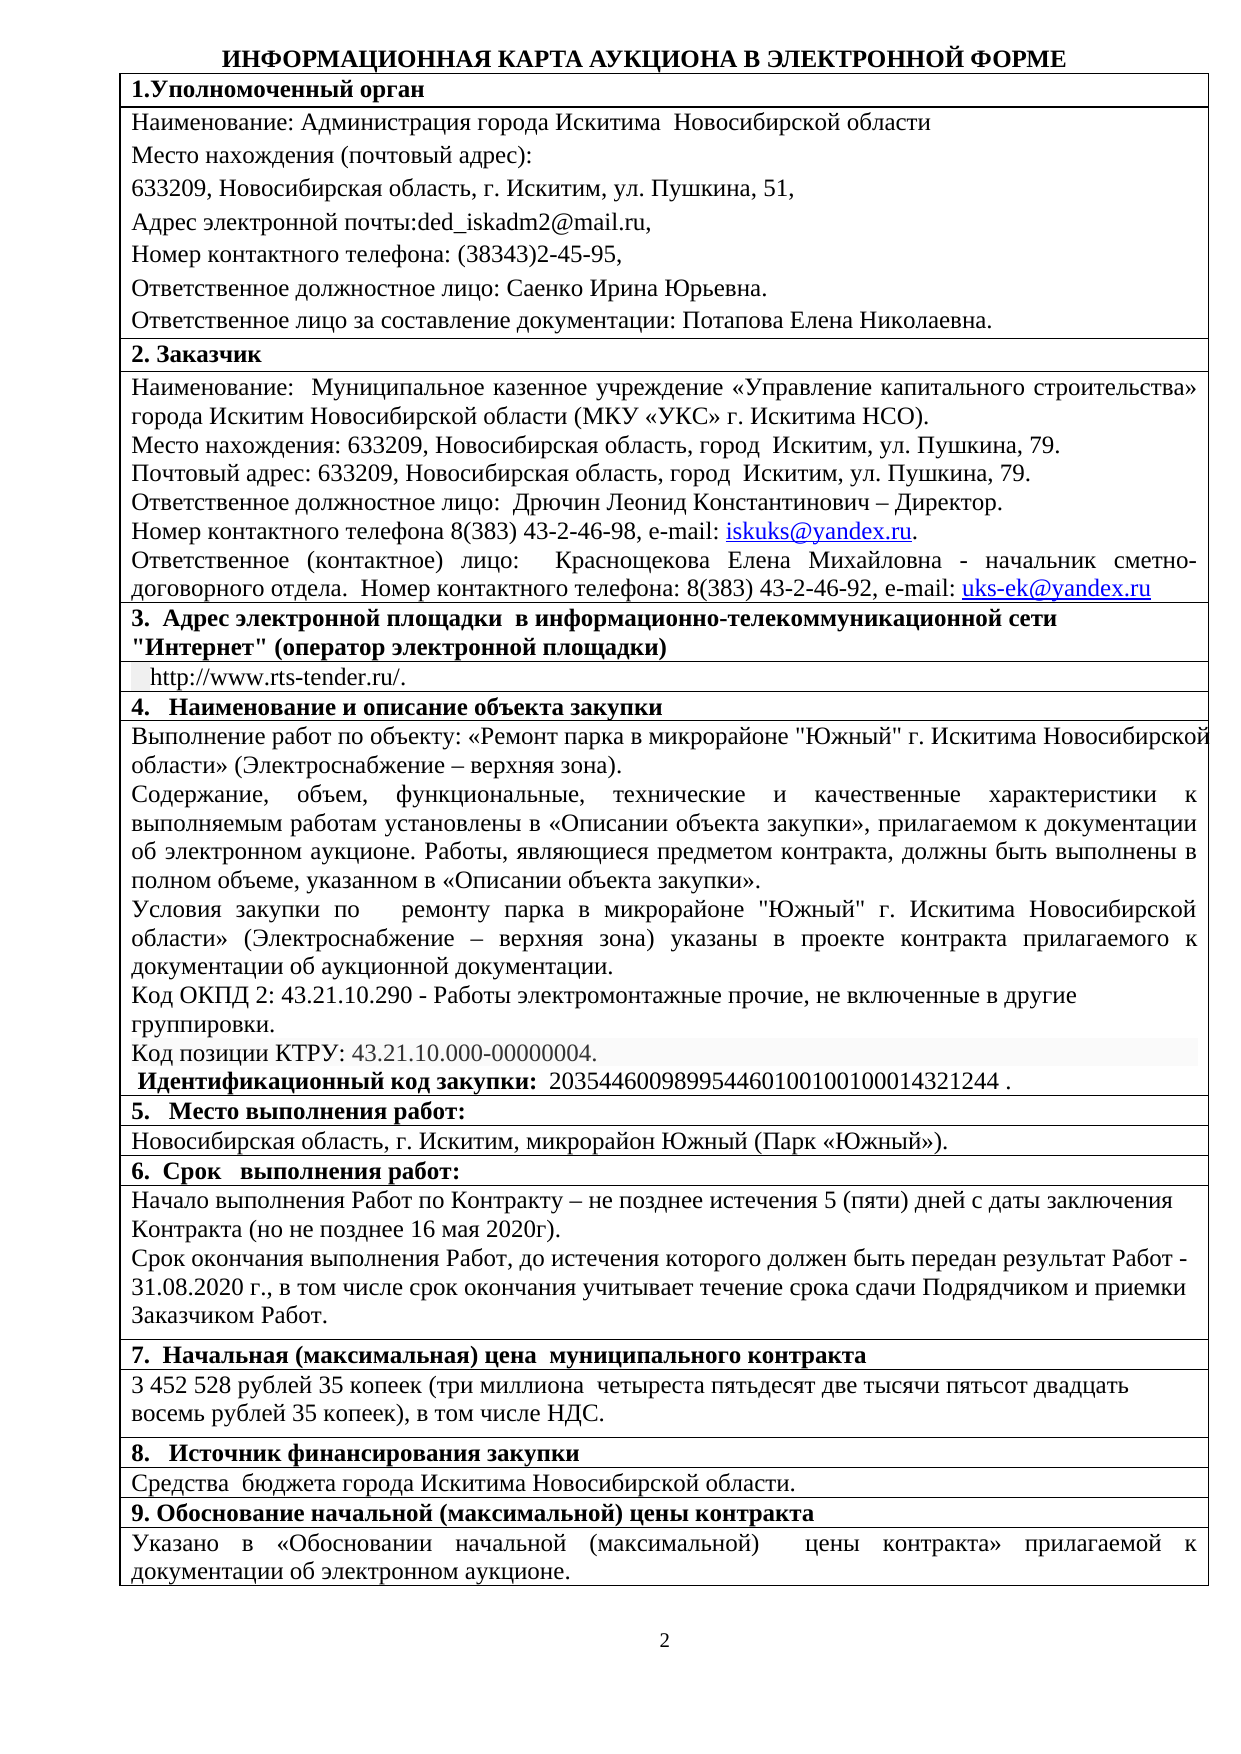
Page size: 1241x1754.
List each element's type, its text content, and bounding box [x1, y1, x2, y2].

table_cell Выполнение работ по объекту: «Ремонт парка в микрорайоне "Южный" г. Искитима Новосибирской области» (Электроснабжение – верхняя зона). Содержание, объем, функциональные, технические и качественные характеристики к выполняемым работам установлены в «Описании объекта закупки», прилагаемом к документации об электронном аукционе. Работы, являющиеся предметом контракта, должны быть выполнены в полном объеме, указанном в «Описании объекта закупки». Условия закупки по ремонту парка в микрорайоне "Южный" г. Искитима Новосибирской области» (Электроснабжение – верхняя зона) указаны в проекте контракта прилагаемого к документации об аукционной документации. Код ОКПД 2: 43.21.10.290 - Работы электромонтажные прочие, не включенные в другие группировки. Код позиции КТРУ: 43.21.10.000-00000004. Идентификационный код закупки: 203544600989954460100100100014321244 . [121, 721, 1208, 1095]
table_cell Наименование: Муниципальное казенное учреждение «Управление капитального строительства» города Искитим Новосибирской области (МКУ «УКС» г. Искитима НСО). Место нахождения: 633209, Новосибирская область, город Искитим, ул. Пушкина, 79. Почтовый адрес: 633209, Новосибирская область, город Искитим, ул. Пушкина, 79. Ответственное должностное лицо: Дрючин Леонид Константинович – Директор. Номер контактного телефона 8(383) 43-2-46-98, e-mail: iskuks@yandex.ru. Ответственное (контактное) лицо: Краснощекова Елена Михайловна - начальник сметно-договорного отдела. Номер контактного телефона: 8(383) 43-2-46-92, e-mail: uks-ek@yandex.ru [121, 372, 1208, 602]
table_cell 4. Наименование и описание объекта закупки [121, 692, 1208, 720]
table_cell 6. Срок выполнения работ: [121, 1156, 1208, 1184]
table_header 1.Уполномоченный орган [121, 74, 1208, 106]
table_cell 8. Источник финансирования закупки [121, 1438, 1208, 1467]
table_cell Наименование: Администрация города Искитима Новосибирской области Место нахождения (почтовый адрес): 633209, Новосибирская область, г. Искитим, ул. Пушкина, 51, Адрес электронной почты:ded_iskadm2@mail.ru, Номер контактного телефона: (38343)2-45-95, Ответственное должностное лицо: Саенко Ирина Юрьевна. Ответственное лицо за составление документации: Потапова Елена Николаевна. [121, 108, 1208, 338]
table_cell 7. Начальная (максимальная) цена муниципального контракта [121, 1340, 1208, 1369]
table_cell Начало выполнения Работ по Контракту – не позднее истечения 5 (пяти) дней с даты заключения Контракта (но не позднее 16 мая 2020г). Срок окончания выполнения Работ, до истечения которого должен быть передан результат Работ - 31.08.2020 г., в том числе срок окончания учитывает течение срока сдачи Подрядчиком и приемки Заказчиком Работ. [121, 1186, 1208, 1339]
table_cell 5. Место выполнения работ: [121, 1096, 1208, 1125]
table_cell Указано в «Обосновании начальной (максимальной) цены контракта» прилагаемой к документации об электронном аукционе. [121, 1528, 1208, 1585]
table_cell 3. Адрес электронной площадки в информационно-телекоммуникационной сети "Интернет" (оператор электронной площадки) [121, 603, 1208, 661]
table_cell 2. Заказчик [121, 339, 1208, 371]
table_cell 3 452 528 рублей 35 копеек (три миллиона четыреста пятьдесят две тысячи пятьсот двадцать восемь рублей 35 копеек), в том числе НДС. [121, 1370, 1208, 1437]
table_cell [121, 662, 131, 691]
table_cell Новосибирская область, г. Искитим, микрорайон Южный (Парк «Южный»). [121, 1126, 1208, 1155]
subtitle ИНФОРМАЦИОННАЯ КАРТА АУКЦИОНА В ЭЛЕКТРОННОЙ ФОРМЕ [222, 44, 1181, 73]
table_cell 9. Обоснование начальной (максимальной) цены контракта [121, 1498, 1208, 1527]
table_cell Средства бюджета города Искитима Новосибирской области. [121, 1468, 1208, 1497]
table_cell http://www.rts-tender.ru/. [150, 662, 1208, 691]
